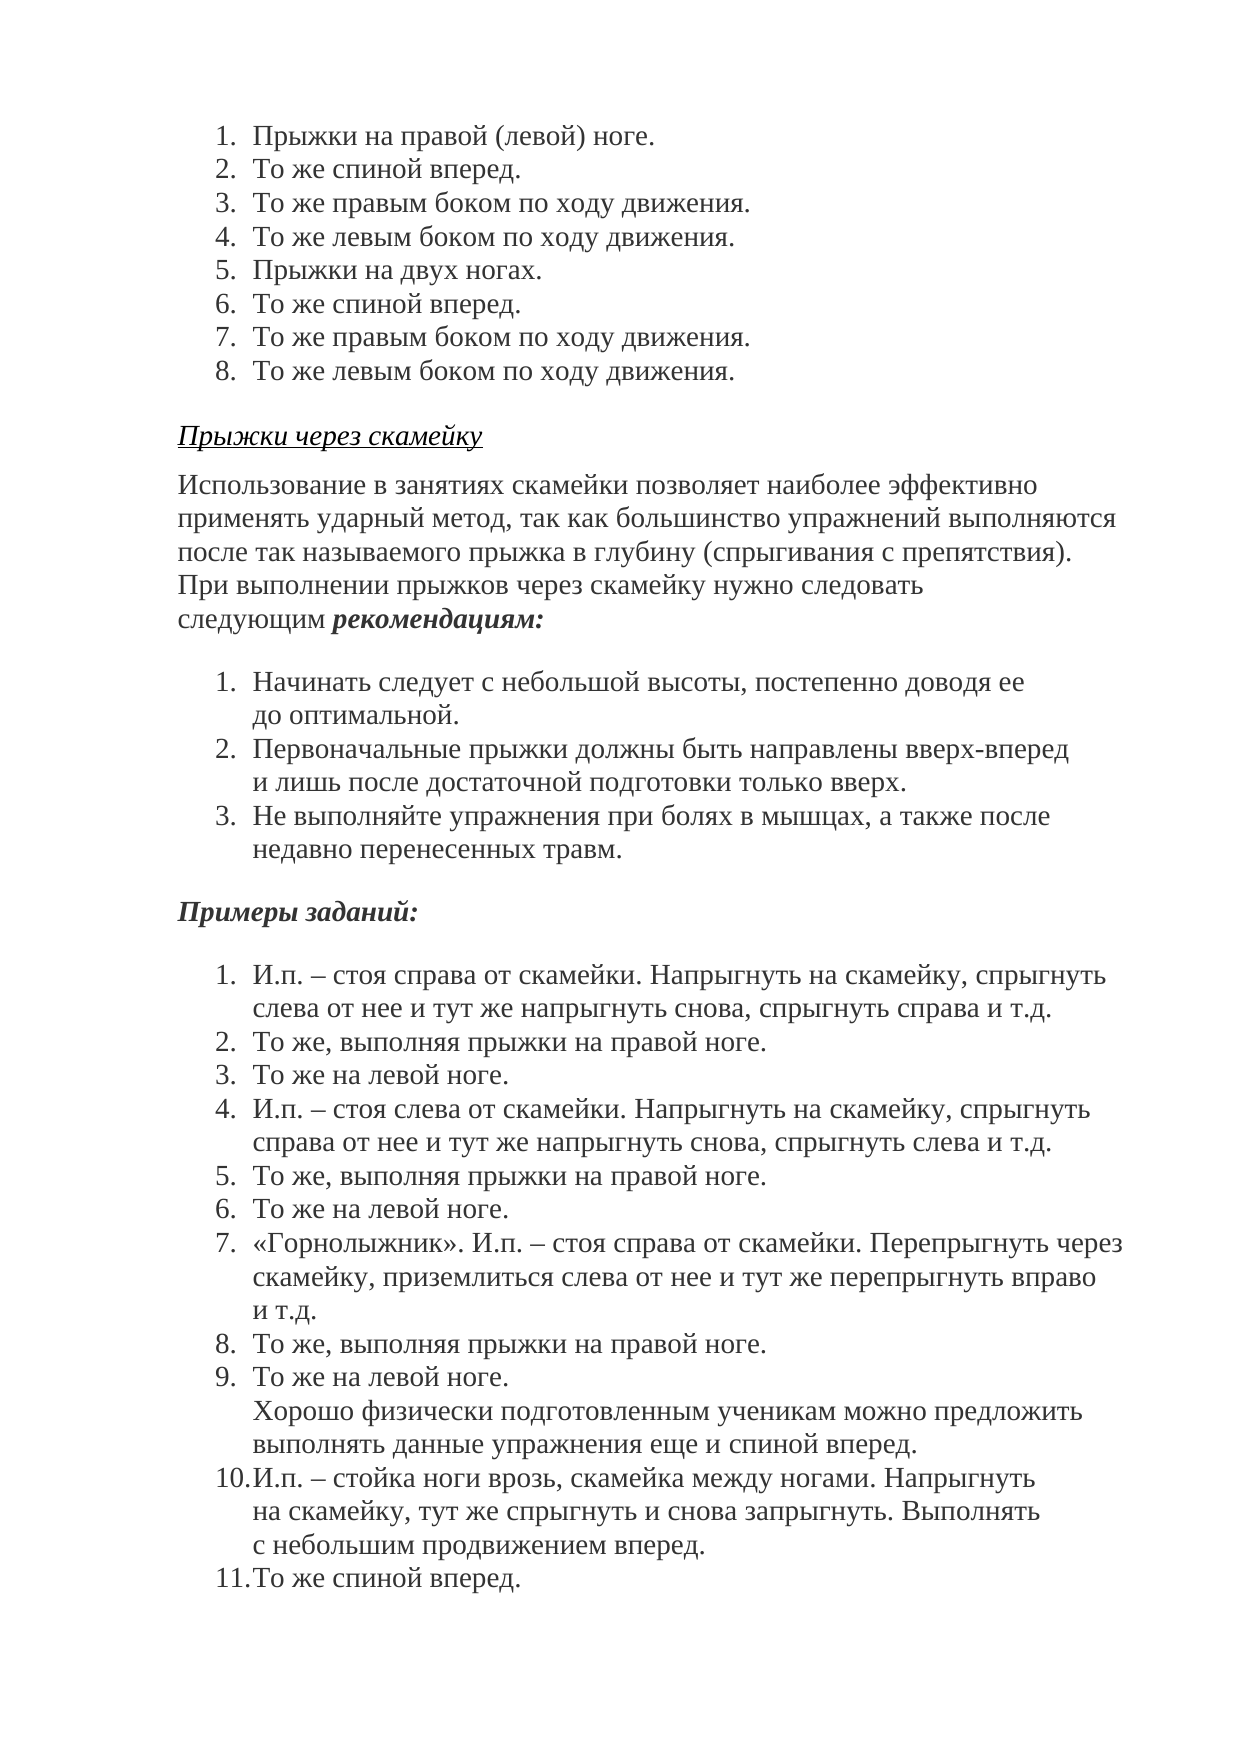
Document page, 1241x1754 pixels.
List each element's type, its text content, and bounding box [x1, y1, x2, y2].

list То же, выполняя прыжки на правой ноге. [215, 1024, 1152, 1057]
list То же, выполняя прыжки на правой ноге. [215, 1326, 1152, 1359]
list И.п. – стоя справа от скамейки. Напрыгнуть на скамейку, спрыгнуть слева от нее и тут же напрыгнуть снова, спрыгнуть справа и т.д. [215, 957, 1152, 1024]
list И.п. – стойка ноги врозь, скамейка между ногами. Напрыгнуть на скамейку, тут же спрыгнуть и снова запрыгнуть. Выполнять с небольшим продвижением вперед. [215, 1460, 1152, 1561]
list Прыжки на правой (левой) ноге. [215, 118, 1152, 152]
list То же спиной вперед. [215, 286, 1152, 319]
list То же на левой ноге. [215, 1057, 1152, 1091]
list Начинать следует с небольшой высоты, постепенно доводя ее до оптимальной. [215, 664, 1152, 731]
list То же правым боком по ходу движения. [215, 319, 1152, 353]
text Использование в занятиях скамейки позволяет наиболее эффективно применять ударный метод, так как большинство упражнений выполняются после так называемого прыжка в глубину (спрыгивания с препятствия). При выполнении прыжков через скамейку нужно следовать следующим рекомендациям: [177, 467, 1152, 634]
text Примеры заданий: [177, 894, 1152, 928]
list То же, выполняя прыжки на правой ноге. [215, 1158, 1152, 1192]
text Прыжки через скамейку [177, 418, 1152, 451]
list И.п. – стоя слева от скамейки. Напрыгнуть на скамейку, спрыгнуть справа от нее и тут же напрыгнуть снова, спрыгнуть слева и т.д. [215, 1091, 1152, 1158]
list Прыжки на двух ногах. [215, 252, 1152, 286]
list Не выполняйте упражнения при болях в мышцах, а также после недавно перенесенных травм. [215, 798, 1152, 865]
list То же правым боком по ходу движения. [215, 185, 1152, 219]
list То же левым боком по ходу движения. [215, 219, 1152, 252]
list То же спиной вперед. [215, 1561, 1152, 1594]
list То же левым боком по ходу движения. [215, 353, 1152, 386]
list То же на левой ноге. Хорошо физически подготовленным ученикам можно предложить выполнять данные упражнения еще и спиной вперед. [215, 1359, 1152, 1460]
list «Горнолыжник». И.п. – стоя справа от скамейки. Перепрыгнуть через скамейку, приземлиться слева от нее и тут же перепрыгнуть вправо и т.д. [215, 1225, 1152, 1326]
list Первоначальные прыжки должны быть направлены вверх-вперед и лишь после достаточной подготовки только вверх. [215, 731, 1152, 798]
list То же спиной вперед. [215, 152, 1152, 185]
list То же на левой ноге. [215, 1192, 1152, 1225]
